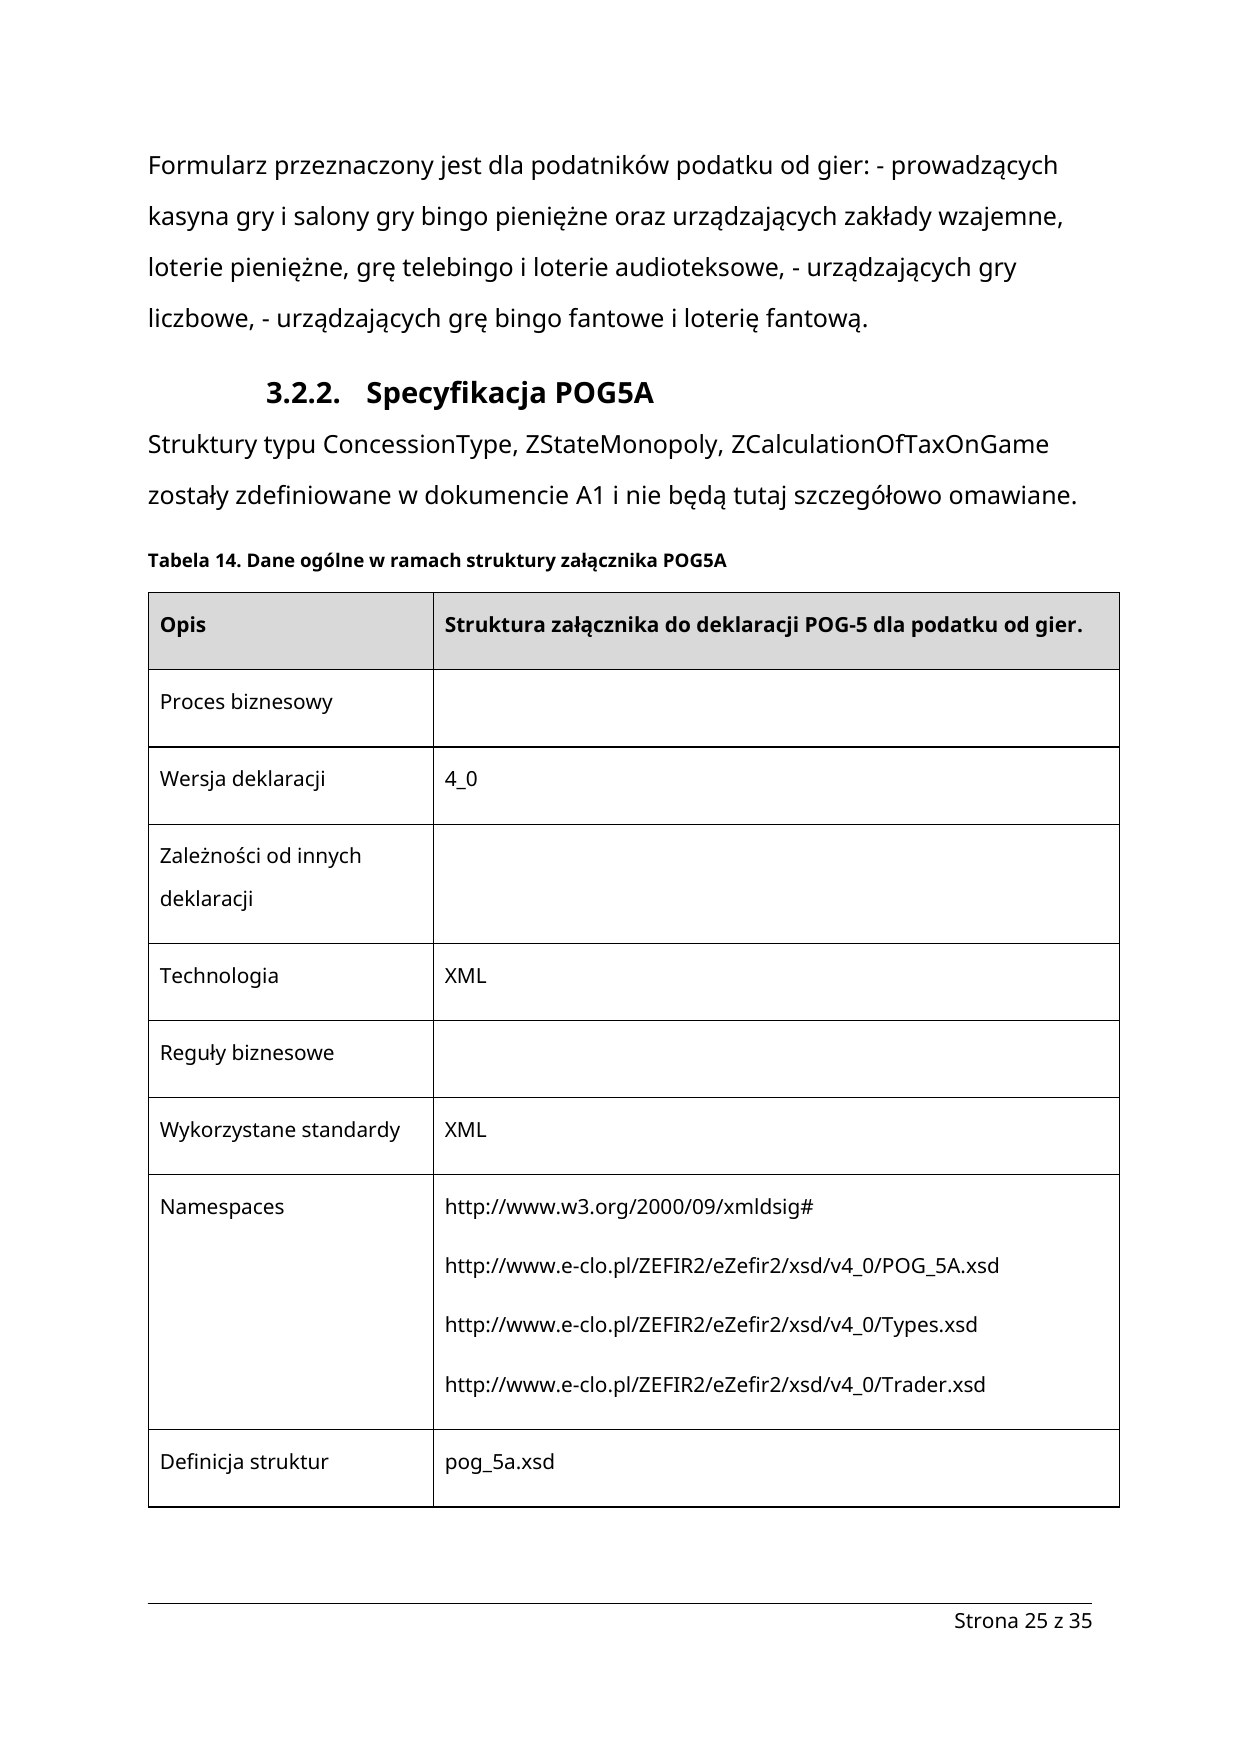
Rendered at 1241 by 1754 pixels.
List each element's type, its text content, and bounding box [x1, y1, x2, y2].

subtitle Specyfikacja POG5A [266, 377, 1092, 410]
table_header Struktura załącznika do deklaracji POG-5 dla podatku od gier. [434, 593, 1119, 669]
table_cell XML [434, 944, 1119, 1020]
text Formularz przeznaczony jest dla podatników podatku od gier: - prowadzących kasyna gry i salony gry bingo pieniężne oraz urządzających zakłady wzajemne, loterie pieniężne, grę telebingo i loterie audioteksowe, - urządzających gry liczbowe, - urządzających grę bingo fantowe i loterię fantową. [148, 148, 1092, 335]
table_cell Definicja struktur [149, 1430, 433, 1506]
table_cell Zależności od innych deklaracji [149, 825, 433, 943]
table_cell Reguły biznesowe [149, 1021, 433, 1097]
table_cell Wersja deklaracji [149, 748, 433, 823]
table_header Opis [149, 593, 433, 669]
text Struktury typu ConcessionType, ZStateMonopoly, ZCalculationOfTaxOnGame zostały zdefiniowane w dokumencie A1 i nie będą tutaj szczegółowo omawiane. [148, 427, 1092, 512]
table_cell Proces biznesowy [149, 670, 433, 746]
table_cell Namespaces [149, 1175, 433, 1429]
table_cell [434, 825, 1119, 943]
table_cell http://www.w3.org/2000/09/xmldsig# http://www.e-clo.pl/ZEFIR2/eZefir2/xsd/v4_0/POG_5A.xsd http://www.e-clo.pl/ZEFIR2/eZefir2/xsd/v4_0/Types.xsd http://www.e-clo.pl/ZEFIR2/eZefir2/xsd/v4_0/Trader.xsd [434, 1175, 1119, 1429]
table_cell [434, 670, 1119, 746]
table_cell 4_0 [434, 748, 1119, 823]
table_cell [434, 1021, 1119, 1097]
table_cell XML [434, 1098, 1119, 1174]
text Tabela 14. Dane ogólne w ramach struktury załącznika POG5A [148, 548, 1092, 573]
table_cell Technologia [149, 944, 433, 1020]
table_cell pog_5a.xsd [434, 1430, 1119, 1506]
table_cell Wykorzystane standardy [149, 1098, 433, 1174]
